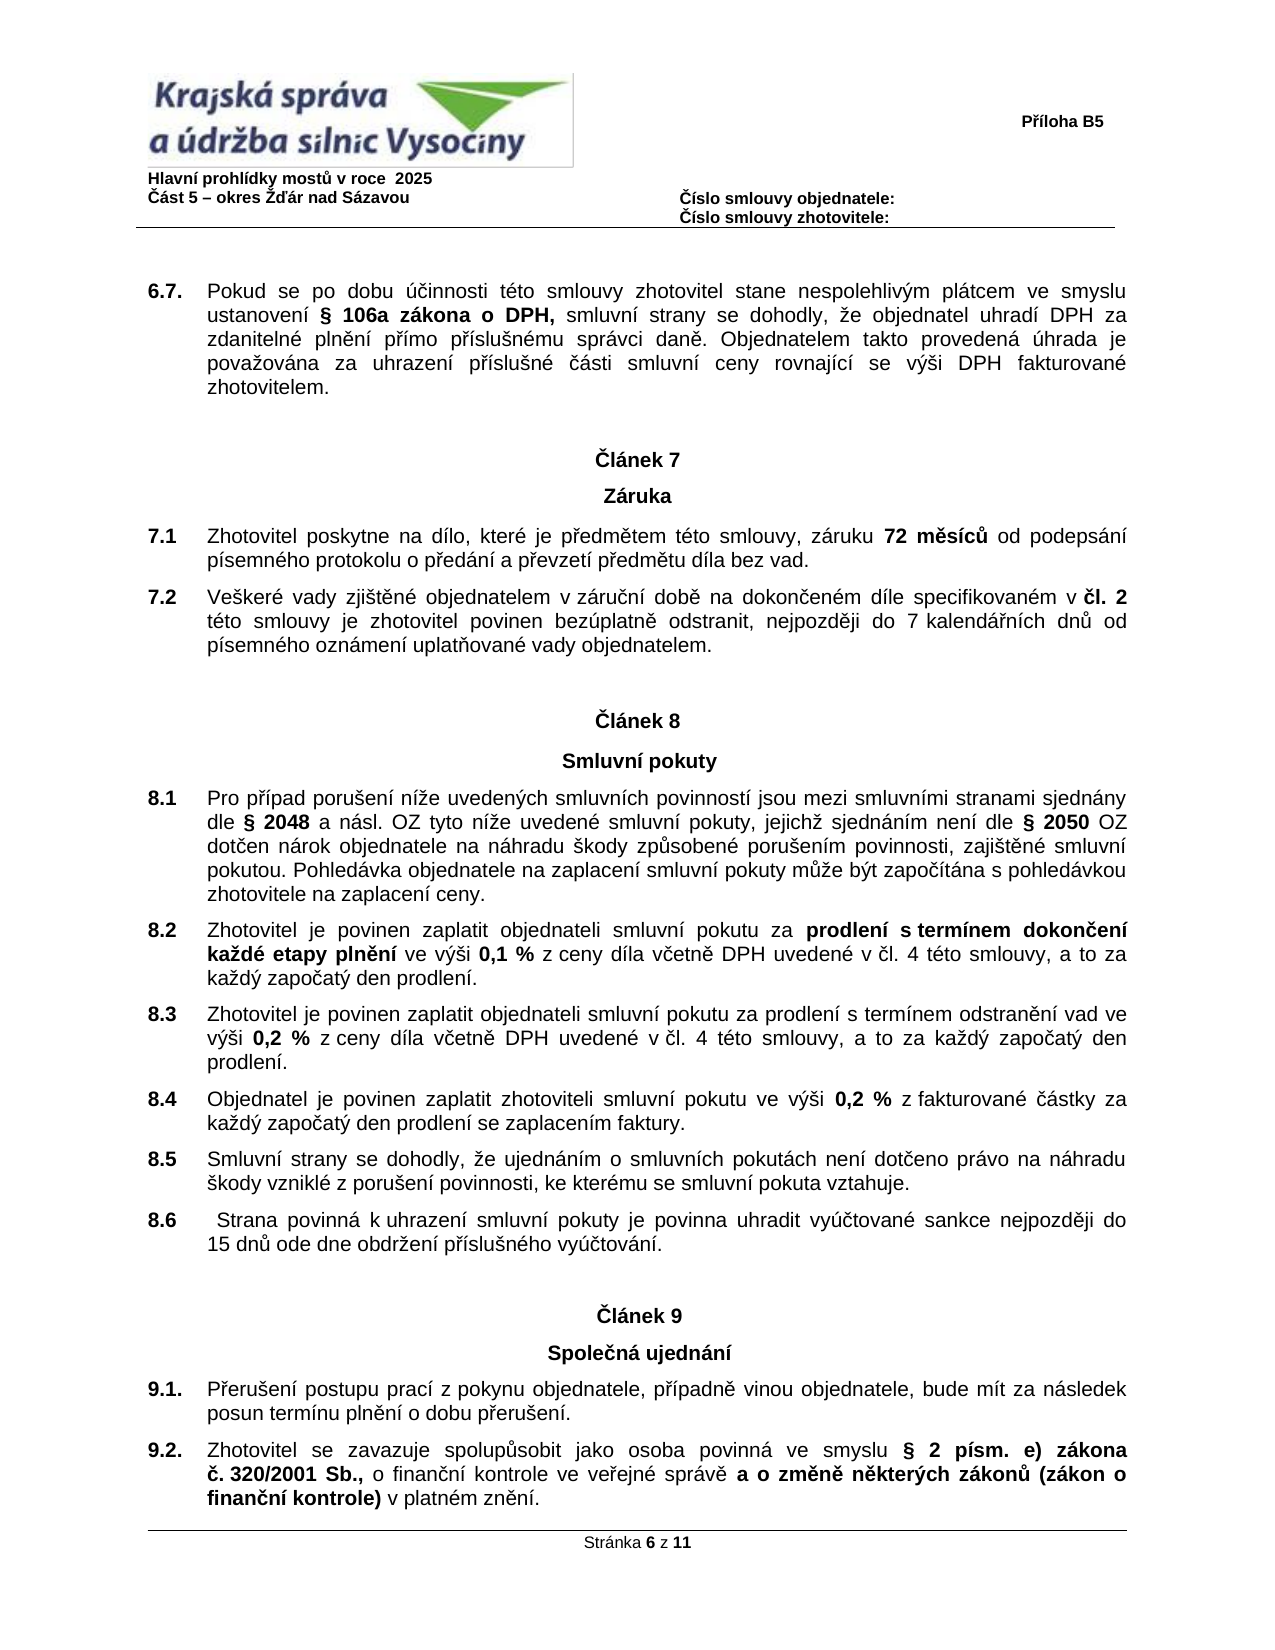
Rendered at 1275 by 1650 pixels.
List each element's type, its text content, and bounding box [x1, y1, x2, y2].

list Záruka [148, 484, 1127, 508]
list Pokud se po dobu účinnosti této smlouvy zhotovitel stane nespolehlivým plátcem ve smyslu ustanovení § 106a zákona o DPH, smluvní strany se dohodly, že objednatel uhradí DPH za zdanitelné plnění přímo příslušnému správci daně. Objednatelem takto provedená úhrada je považována za uhrazení příslušné části smluvní ceny rovnající se výši DPH fakturované zhotovitelem. [148, 279, 1127, 399]
list Článek 7 [148, 448, 1127, 472]
list Článek 9 [148, 1304, 1131, 1328]
list Zhotovitel se zavazuje spolupůsobit jako osoba povinná ve smyslu § 2 písm. e) zákona č. 320/2001 Sb., o finanční kontrole ve veřejné správě a o změně některých zákonů (zákon o finanční kontrole) v platném znění. [148, 1438, 1127, 1509]
list Zhotovitel poskytne na dílo, které je předmětem této smlouvy, záruku 72 měsíců od podepsání písemného protokolu o předání a převzetí předmětu díla bez vad. [148, 524, 1127, 572]
list Přerušení postupu prací z pokynu objednatele, případně vinou objednatele, bude mít za následek posun termínu plnění o dobu přerušení. [148, 1377, 1127, 1425]
list Zhotovitel je povinen zaplatit objednateli smluvní pokutu za prodlení s termínem odstranění vad ve výši 0,2 % z ceny díla včetně DPH uvedené v čl. 4 této smlouvy, a to za každý započatý den prodlení. [148, 1002, 1127, 1074]
list Pro případ porušení níže uvedených smluvních povinností jsou mezi smluvními stranami sjednány dle § 2048 a násl. OZ tyto níže uvedené smluvní pokuty, jejichž sjednáním není dle § 2050 OZ dotčen nárok objednatele na náhradu škody způsobené porušením povinnosti, zajištěné smluvní pokutou. Pohledávka objednatele na zaplacení smluvní pokuty může být započítána s pohledávkou zhotovitele na zaplacení ceny. [148, 786, 1127, 905]
list Objednatel je povinen zaplatit zhotoviteli smluvní pokutu ve výši 0,2 % z fakturované částky za každý započatý den prodlení se zaplacením faktury. [148, 1087, 1127, 1134]
picture [147, 73, 575, 169]
list Článek 8 [148, 709, 1127, 733]
list Smluvní pokuty [148, 749, 1131, 773]
list Smluvní strany se dohodly, že ujednáním o smluvních pokutách není dotčeno právo na náhradu škody vzniklé z porušení povinnosti, ke kterému se smluvní pokuta vztahuje. [148, 1147, 1127, 1195]
list Společná ujednání [148, 1341, 1131, 1365]
list Veškeré vady zjištěné objednatelem v záruční době na dokončeném díle specifikovaném v čl. 2 této smlouvy je zhotovitel povinen bezúplatně odstranit, nejpozději do 7 kalendářních dnů od písemného oznámení uplatňované vady objednatelem. [148, 585, 1127, 657]
list Strana povinná k uhrazení smluvní pokuty je povinna uhradit vyúčtované sankce nejpozději do 15 dnů ode dne obdržení příslušného vyúčtování. [148, 1207, 1127, 1255]
list Zhotovitel je povinen zaplatit objednateli smluvní pokutu za prodlení s termínem dokončení každé etapy plnění ve výši 0,1 % z ceny díla včetně DPH uvedené v čl. 4 této smlouvy, a to za každý započatý den prodlení. [148, 918, 1127, 990]
